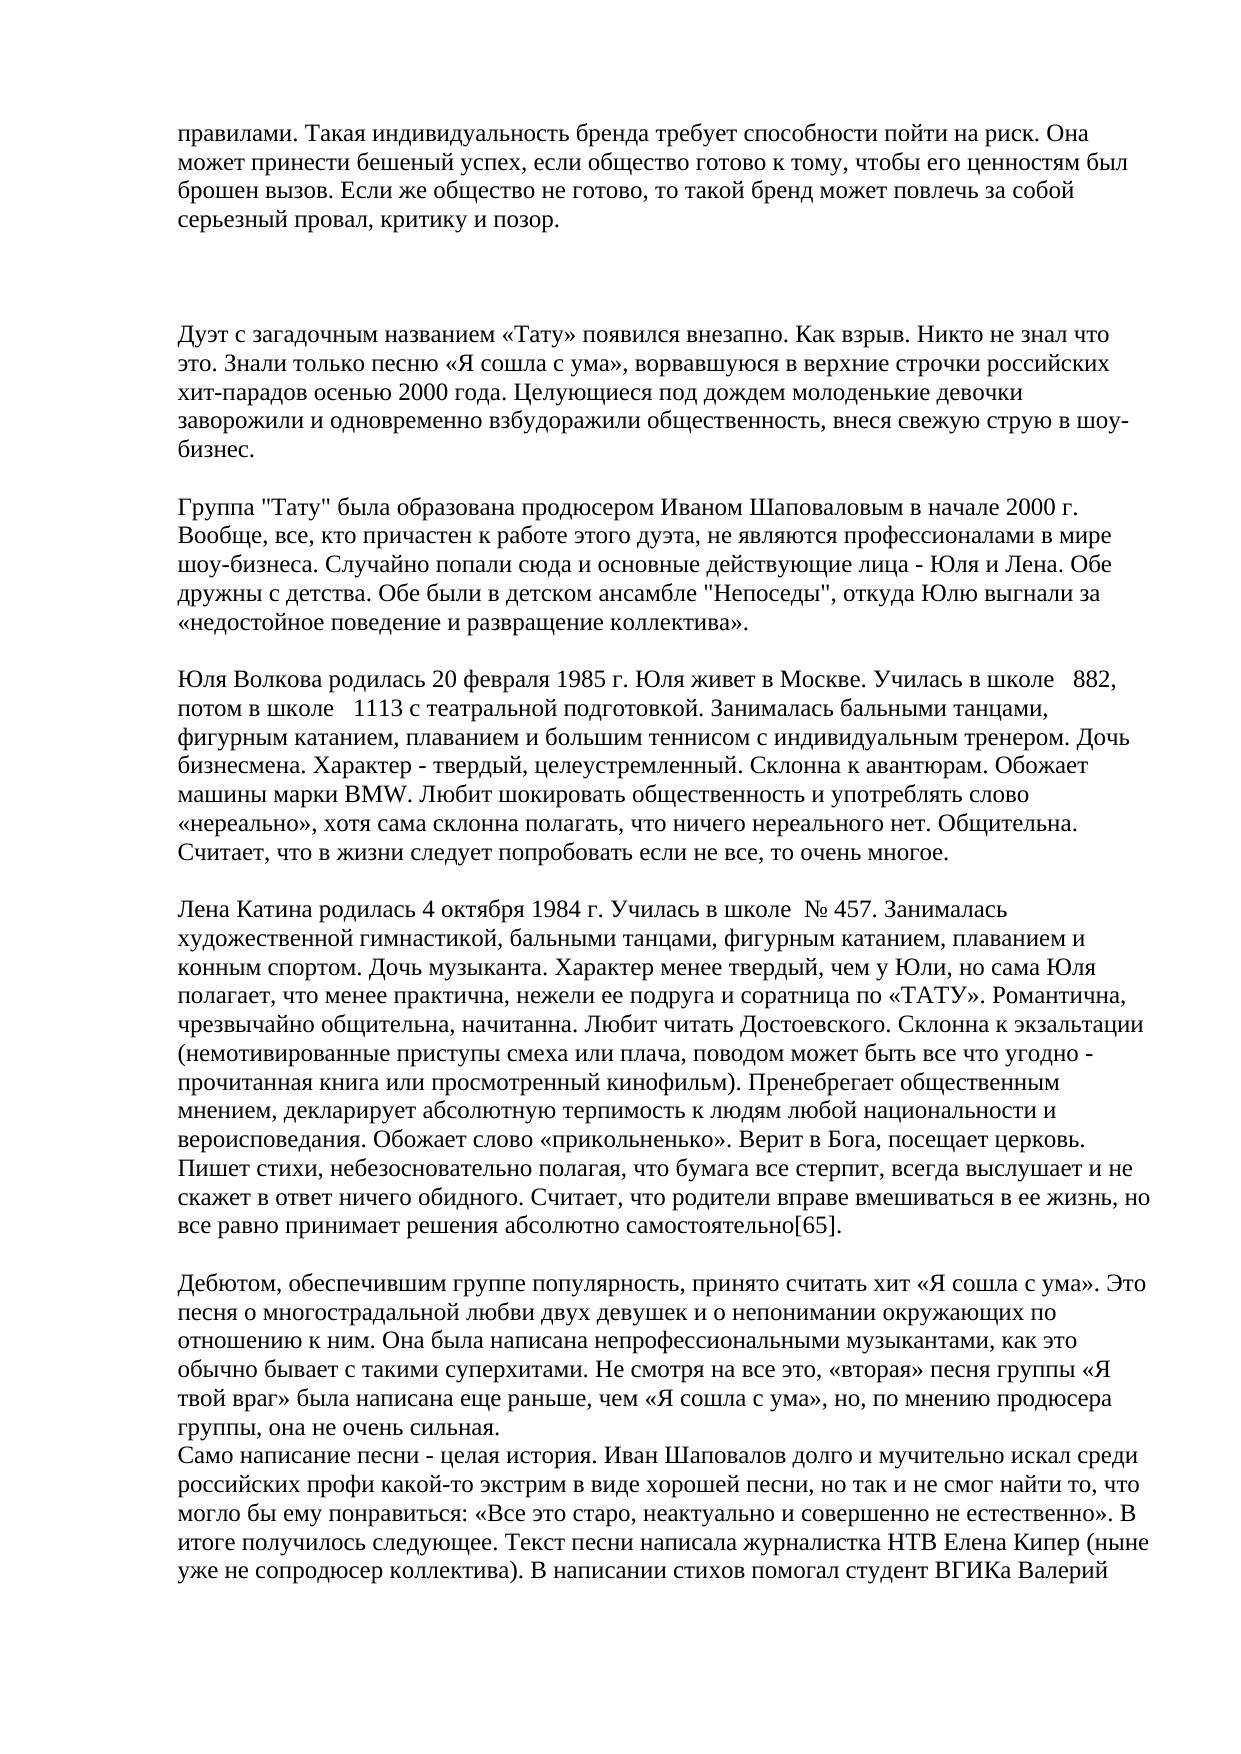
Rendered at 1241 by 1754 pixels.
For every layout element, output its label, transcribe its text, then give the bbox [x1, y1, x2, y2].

text Дуэт с загадочным названием «Тату» появился внезапно. Как взрыв. Никто не знал что это. Знали только песню «Я сошла с ума», ворвавшуюся в верхние строчки российских хит-парадов осенью 2000 года. Целующиеся под дождем молоденькие девочки заворожили и одновременно взбудоражили общественность, внеся свежую струю в шоу-бизнес. [177, 319, 1152, 463]
text Дебютом, обеспечившим группе популярность, принято считать хит «Я сошла с ума». Это песня о многострадальной любви двух девушек и о непонимании окружающих по отношению к ним. Она была написана непрофессиональными музыкантами, как это обычно бывает с такими суперхитами. Не смотря на все это, «вторая» песня группы «Я твой враг» была написана еще раньше, чем «Я сошла с ума», но, по мнению продюсера группы, она не очень сильная. [177, 1268, 1152, 1441]
text Группа "Тату" была образована продюсером Иваном Шаповаловым в начале 2000 г. Вообще, все, кто причастен к работе этого дуэта, не являются профессионалами в мире шоу-бизнеса. Случайно попали сюда и основные действующие лица - Юля и Лена. Обе дружны с детства. Обе были в детском ансамбле "Непоседы", откуда Юлю выгнали за «недостойное поведение и развращение коллектива». [177, 492, 1152, 636]
text Лена Катина родилась 4 октября 1984 г. Училась в школе № 457. Занималась художественной гимнастикой, бальными танцами, фигурным катанием, плаванием и конным спортом. Дочь музыканта. Характер менее твердый, чем у Юли, но сама Юля полагает, что менее практична, нежели ее подруга и соратница по «ТАТУ». Романтична, чрезвычайно общительна, начитанна. Любит читать Достоевского. Склонна к экзальтации (немотивированные приступы смеха или плача, поводом может быть все что угодно - прочитанная книга или просмотренный кинофильм). Пренебрегает общественным мнением, декларирует абсолютную терпимость к людям любой национальности и вероисповедания. Обожает слово «прикольненько». Верит в Бога, посещает церковь. Пишет стихи, небезосновательно полагая, что бумага все стерпит, всегда выслушает и не скажет в ответ ничего обидного. Считает, что родители вправе вмешиваться в ее жизнь, но все равно принимает решения абсолютно самостоятельно[65]. [177, 894, 1152, 1239]
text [177, 118, 1152, 233]
text Юля Волкова родилась 20 февраля 1985 г. Юля живет в Москве. Училась в школе 882, потом в школе 1113 с театральной подготовкой. Занималась бальными танцами, фигурным катанием, плаванием и большим теннисом с индивидуальным тренером. Дочь бизнесмена. Характер - твердый, целеустремленный. Склонна к авантюрам. Обожает машины марки BMW. Любит шокировать общественность и употреблять слово «нереально», хотя сама склонна полагать, что ничего нереального нет. Общительна. Считает, что в жизни следует попробовать если не все, то очень многое. [177, 664, 1152, 866]
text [177, 1441, 1152, 1584]
